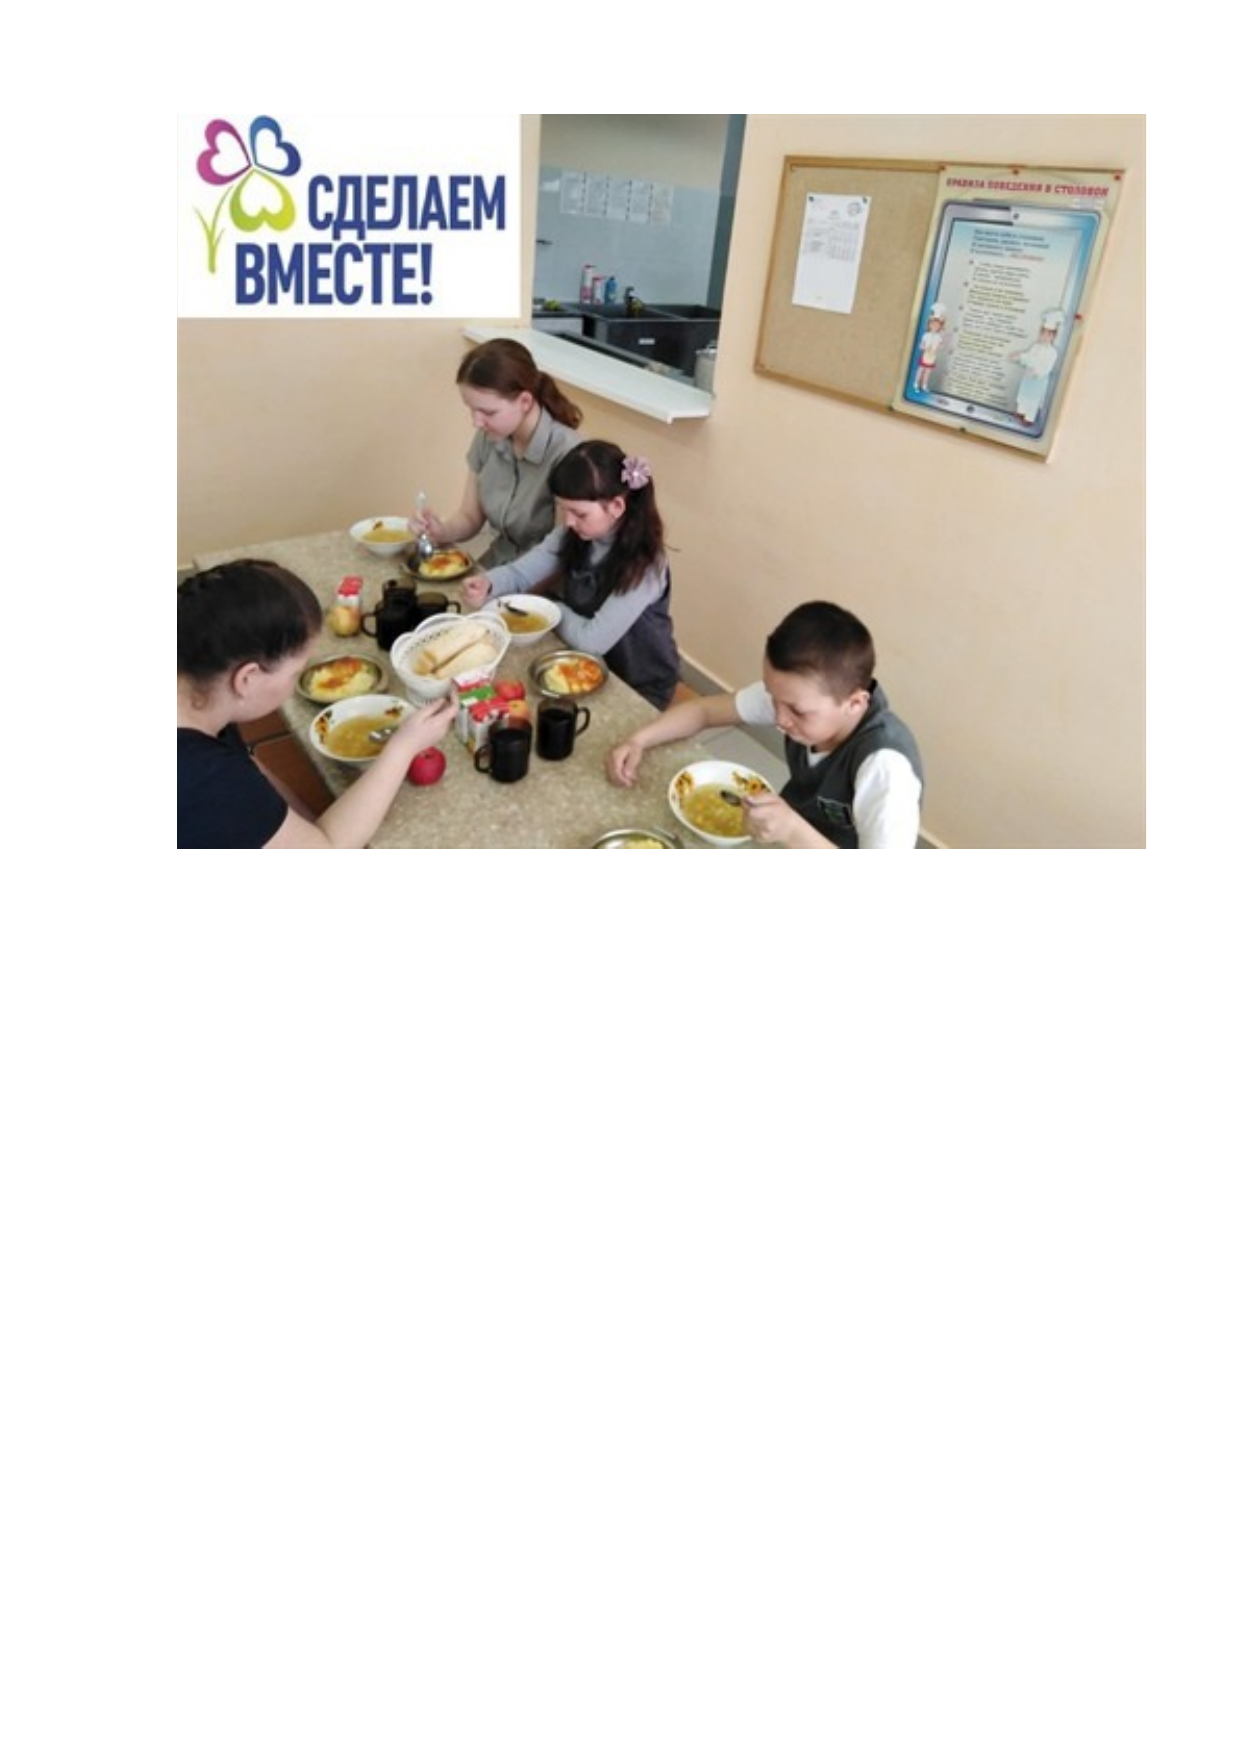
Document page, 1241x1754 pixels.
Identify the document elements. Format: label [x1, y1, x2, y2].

picture [177, 114, 1147, 849]
